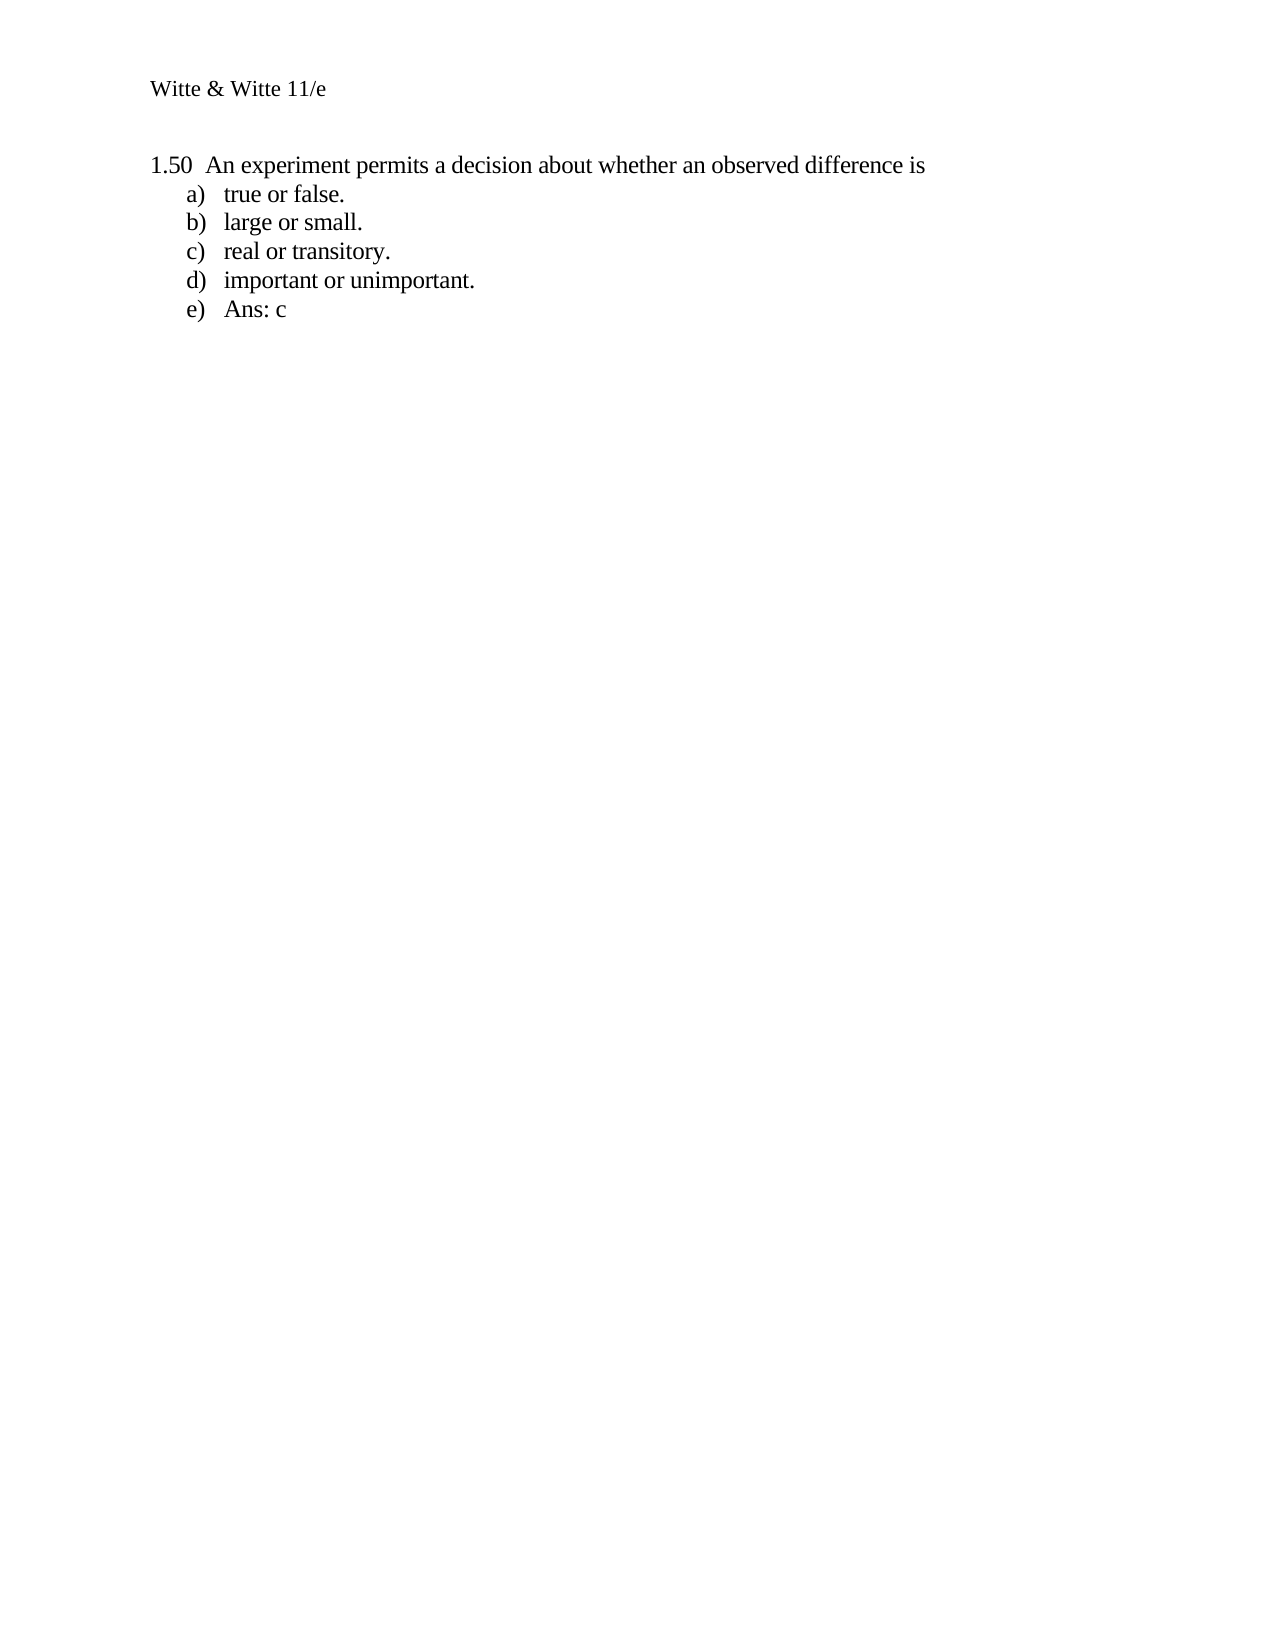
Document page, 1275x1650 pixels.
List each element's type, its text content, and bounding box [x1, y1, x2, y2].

list true or false. [186, 179, 1125, 207]
list Ans: c [186, 294, 1125, 322]
list real or transitory. [186, 236, 1125, 265]
list important or unimportant. [186, 265, 1125, 294]
list An experiment permits a decision about whether an observed difference is [150, 150, 1125, 179]
list large or small. [186, 207, 1125, 236]
